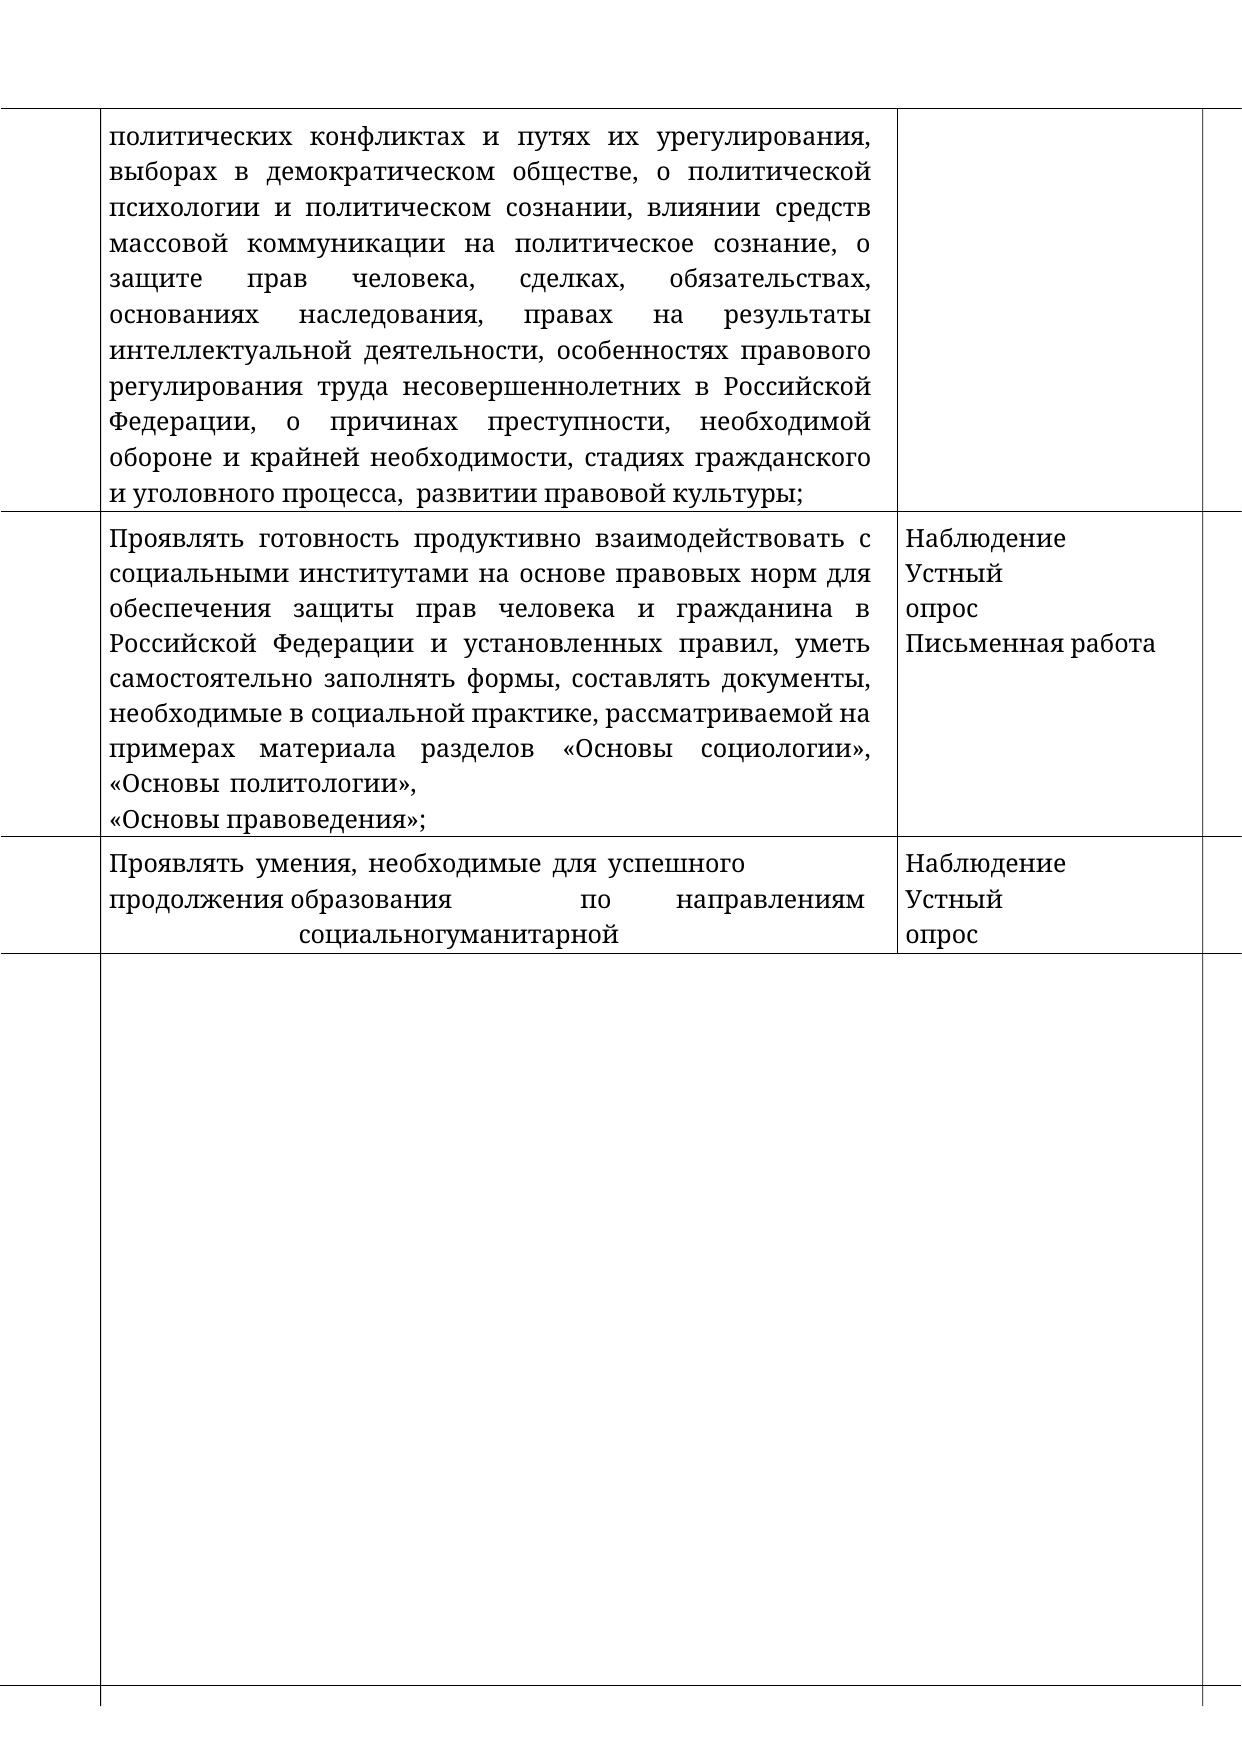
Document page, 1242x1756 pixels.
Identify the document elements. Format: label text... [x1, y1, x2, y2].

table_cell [1, 109, 897, 511]
table_cell Наблюдение Устный опрос [898, 837, 1242, 952]
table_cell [898, 109, 1242, 511]
table_cell Проявлять умения, необходимые для успешного продолжения образования по направлениям социальногуманитарной [1, 837, 897, 952]
table_cell Наблюдение Устный опрос Письменная работа [898, 512, 1242, 836]
table_cell Проявлять готовность продуктивно взаимодействовать с социальными институтами на основе правовых норм для обеспечения защиты прав человека и гражданина в Российской Федерации и установленных правил, уметь самостоятельно заполнять формы, составлять документы, необходимые в социальной практике, рассматриваемой на примерах материала разделов «Основы социологии», «Основы политологии», «Основы правоведения»; [1, 512, 897, 836]
